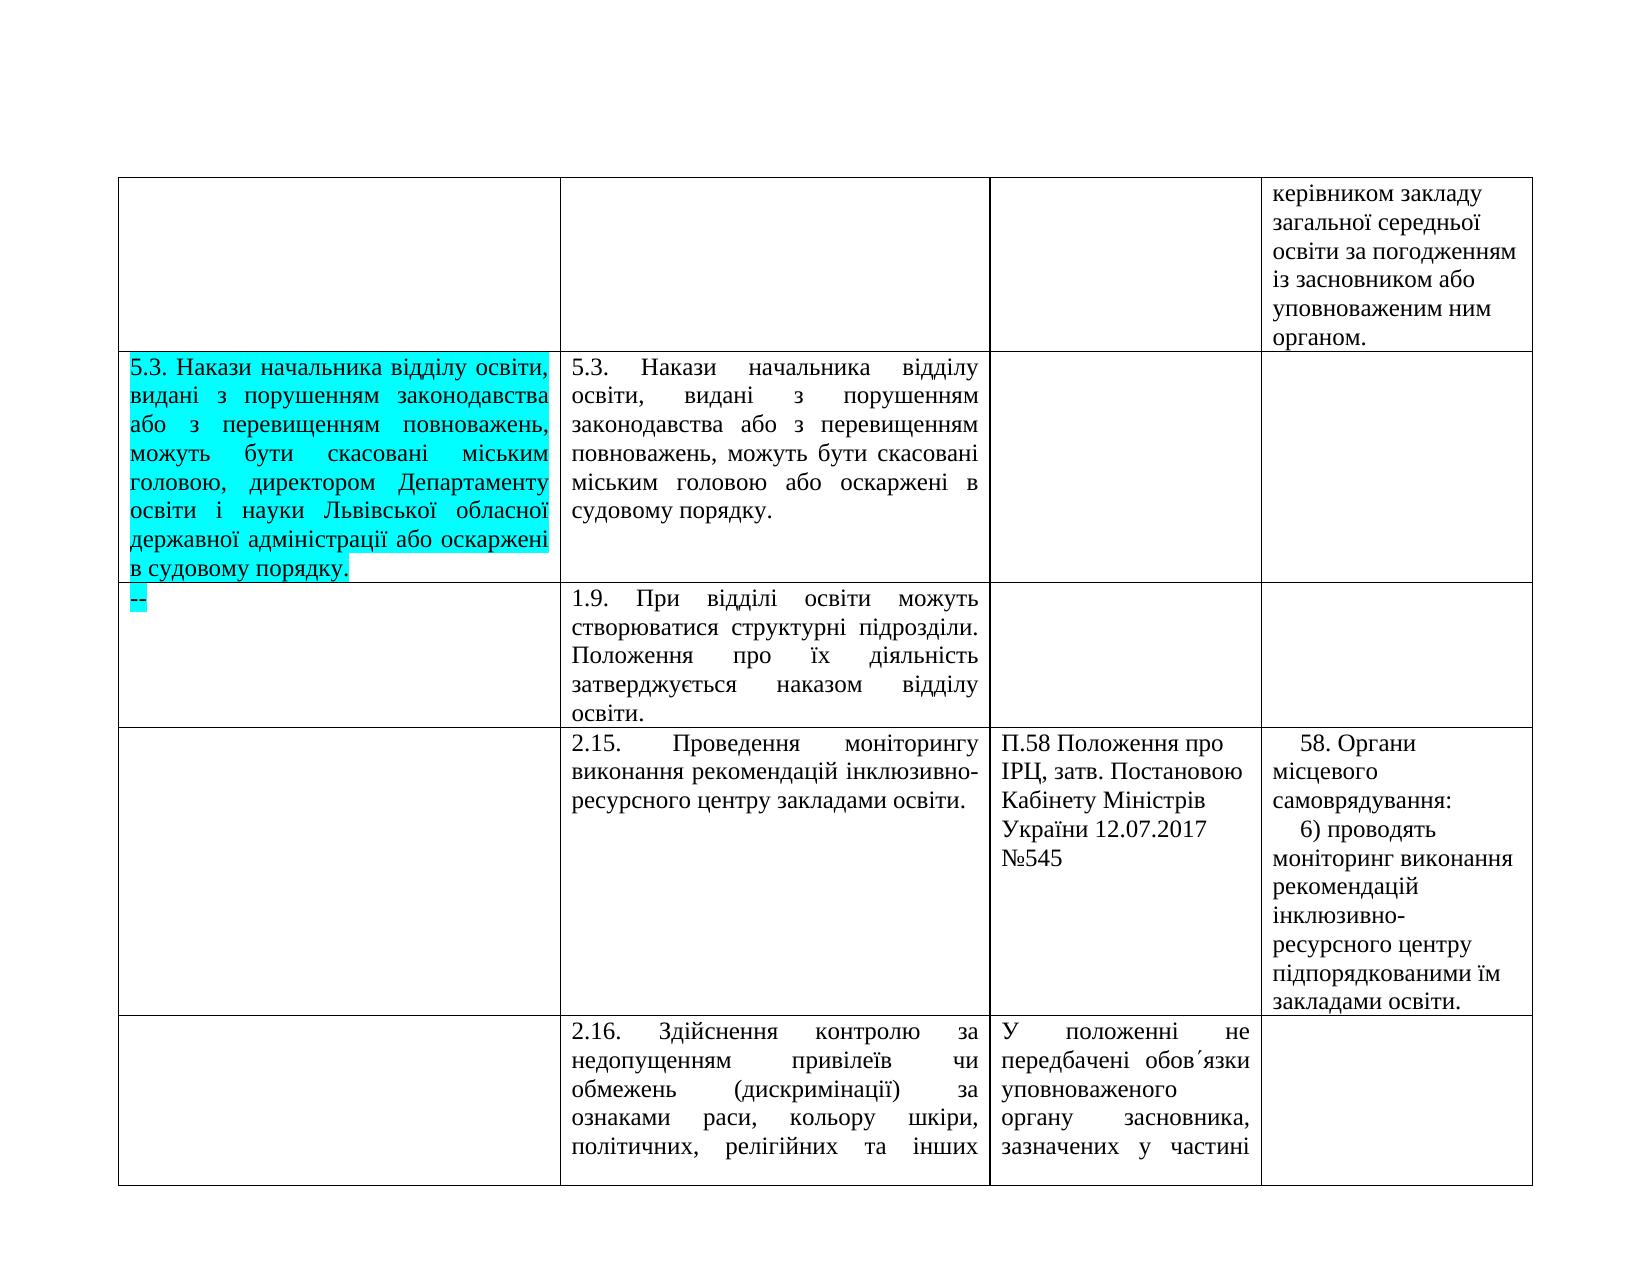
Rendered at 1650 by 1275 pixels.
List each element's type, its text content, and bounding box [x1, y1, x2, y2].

table_cell [1262, 1016, 1532, 1185]
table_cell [1262, 178, 1532, 351]
table_cell 58. Органи місцевого самоврядування: 6) проводять моніторинг виконання рекомендацій інклюзивно-ресурсного центру підпорядкованими їм закладами освіти. [1262, 728, 1532, 1015]
table_cell [119, 1016, 560, 1185]
table_cell 1.9. При відділі освіти можуть створюватися структурні підрозділи. Положення про їх діяльність затверджується наказом відділу освіти. [561, 583, 989, 727]
table_cell 2.15. Проведення моніторингу виконання рекомендацій інклюзивно-ресурсного центру закладами освіти. [561, 728, 989, 1015]
table_cell П.58 Положення про ІРЦ, затв. Постановою Кабінету Міністрів України 12.07.2017 №545 [991, 728, 1261, 1015]
table_cell 5.3. Накази начальника відділу освіти, видані з порушенням законодавства або з перевищенням повноважень, можуть бути скасовані міським головою, директором Департаменту освіти і науки Львівської обласної державної адміністрації або оскаржені в судовому порядку. [349, 352, 560, 582]
table_cell [991, 583, 1261, 727]
table_cell [1262, 583, 1532, 727]
table_cell 5.3. Накази начальника відділу освіти, видані з порушенням законодавства або з перевищенням повноважень, можуть бути скасовані міським головою або оскаржені в судовому порядку. [561, 352, 989, 582]
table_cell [119, 178, 560, 351]
table_cell [1262, 352, 1532, 582]
table_cell [991, 352, 1261, 582]
table_cell [119, 728, 560, 1015]
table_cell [561, 1016, 989, 1185]
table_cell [991, 178, 1261, 351]
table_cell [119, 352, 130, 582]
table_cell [991, 1016, 1261, 1185]
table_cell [561, 178, 989, 351]
table_cell -- [119, 583, 560, 727]
